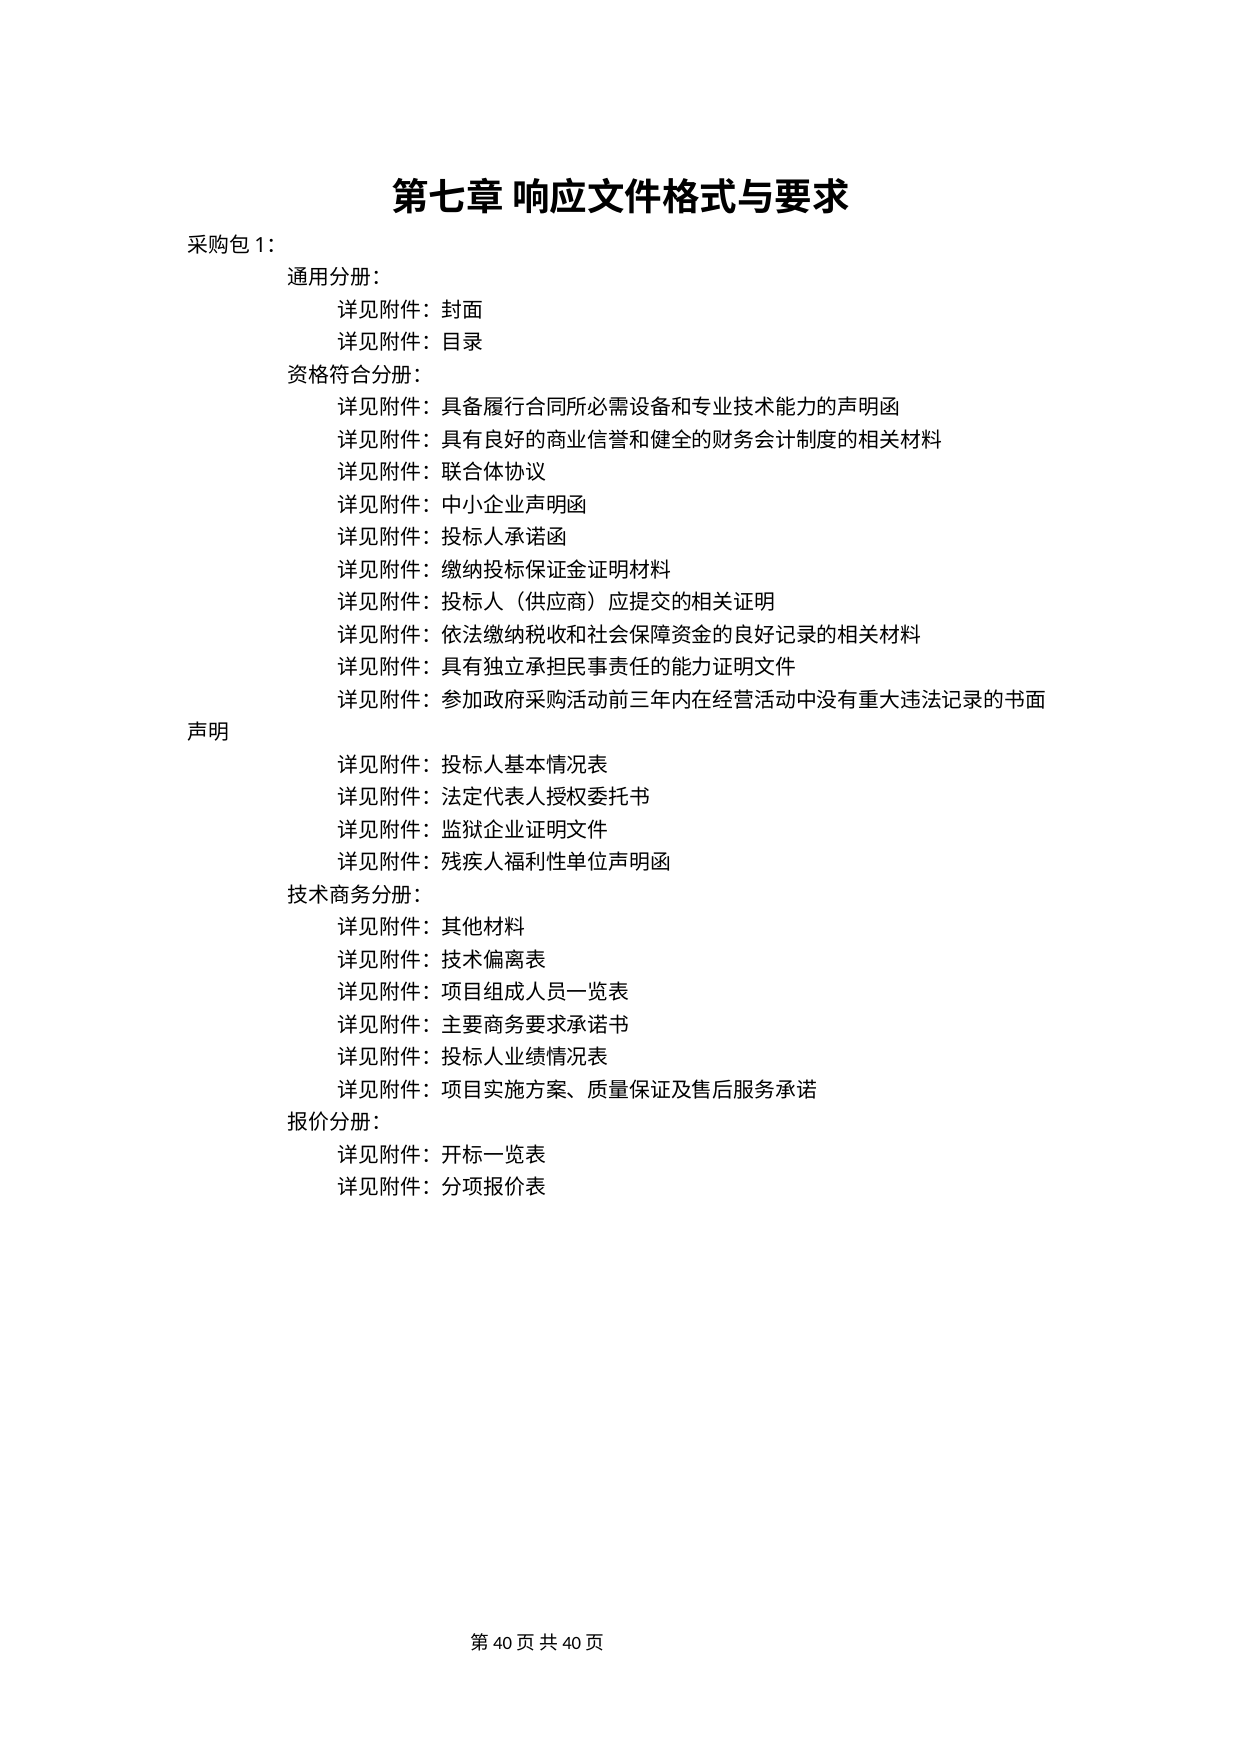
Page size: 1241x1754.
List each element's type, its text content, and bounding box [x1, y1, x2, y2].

text 详见附件：其他材料 [187, 909, 1053, 942]
text 详见附件：缴纳投标保证金证明材料 [187, 552, 1053, 584]
text 详见附件：封面 [187, 292, 1053, 324]
text 详见附件：目录 [187, 324, 1053, 357]
text 第七章 响应文件格式与要求 [187, 162, 1053, 227]
text 详见附件：项目组成人员一览表 [187, 974, 1053, 1007]
text 详见附件：依法缴纳税收和社会保障资金的良好记录的相关材料 [187, 617, 1053, 649]
text 详见附件：具有良好的商业信誉和健全的财务会计制度的相关材料 [187, 422, 1053, 454]
text 详见附件：开标一览表 [187, 1137, 1053, 1169]
text 详见附件：主要商务要求承诺书 [187, 1007, 1053, 1039]
text 详见附件：参加政府采购活动前三年内在经营活动中没有重大违法记录的书面声明 [187, 682, 1053, 747]
text 详见附件：残疾人福利性单位声明函 [187, 844, 1053, 877]
text 资格符合分册： [187, 357, 1053, 389]
text 详见附件：监狱企业证明文件 [187, 812, 1053, 844]
text 详见附件：投标人（供应商）应提交的相关证明 [187, 584, 1053, 617]
text 报价分册： [187, 1104, 1053, 1137]
text 详见附件：具有独立承担民事责任的能力证明文件 [187, 649, 1053, 682]
text 详见附件：中小企业声明函 [187, 487, 1053, 519]
text 采购包1： [187, 227, 1053, 259]
text 详见附件：联合体协议 [187, 454, 1053, 487]
text 详见附件：法定代表人授权委托书 [187, 779, 1053, 812]
text 详见附件：投标人业绩情况表 [187, 1039, 1053, 1072]
text 详见附件：投标人承诺函 [187, 519, 1053, 552]
text 详见附件：分项报价表 [187, 1169, 1053, 1202]
text 详见附件：项目实施方案、质量保证及售后服务承诺 [187, 1072, 1053, 1104]
text 技术商务分册： [187, 877, 1053, 909]
text 详见附件：技术偏离表 [187, 942, 1053, 974]
text 详见附件：投标人基本情况表 [187, 747, 1053, 779]
text 通用分册： [187, 259, 1053, 292]
text 详见附件：具备履行合同所必需设备和专业技术能力的声明函 [187, 389, 1053, 422]
